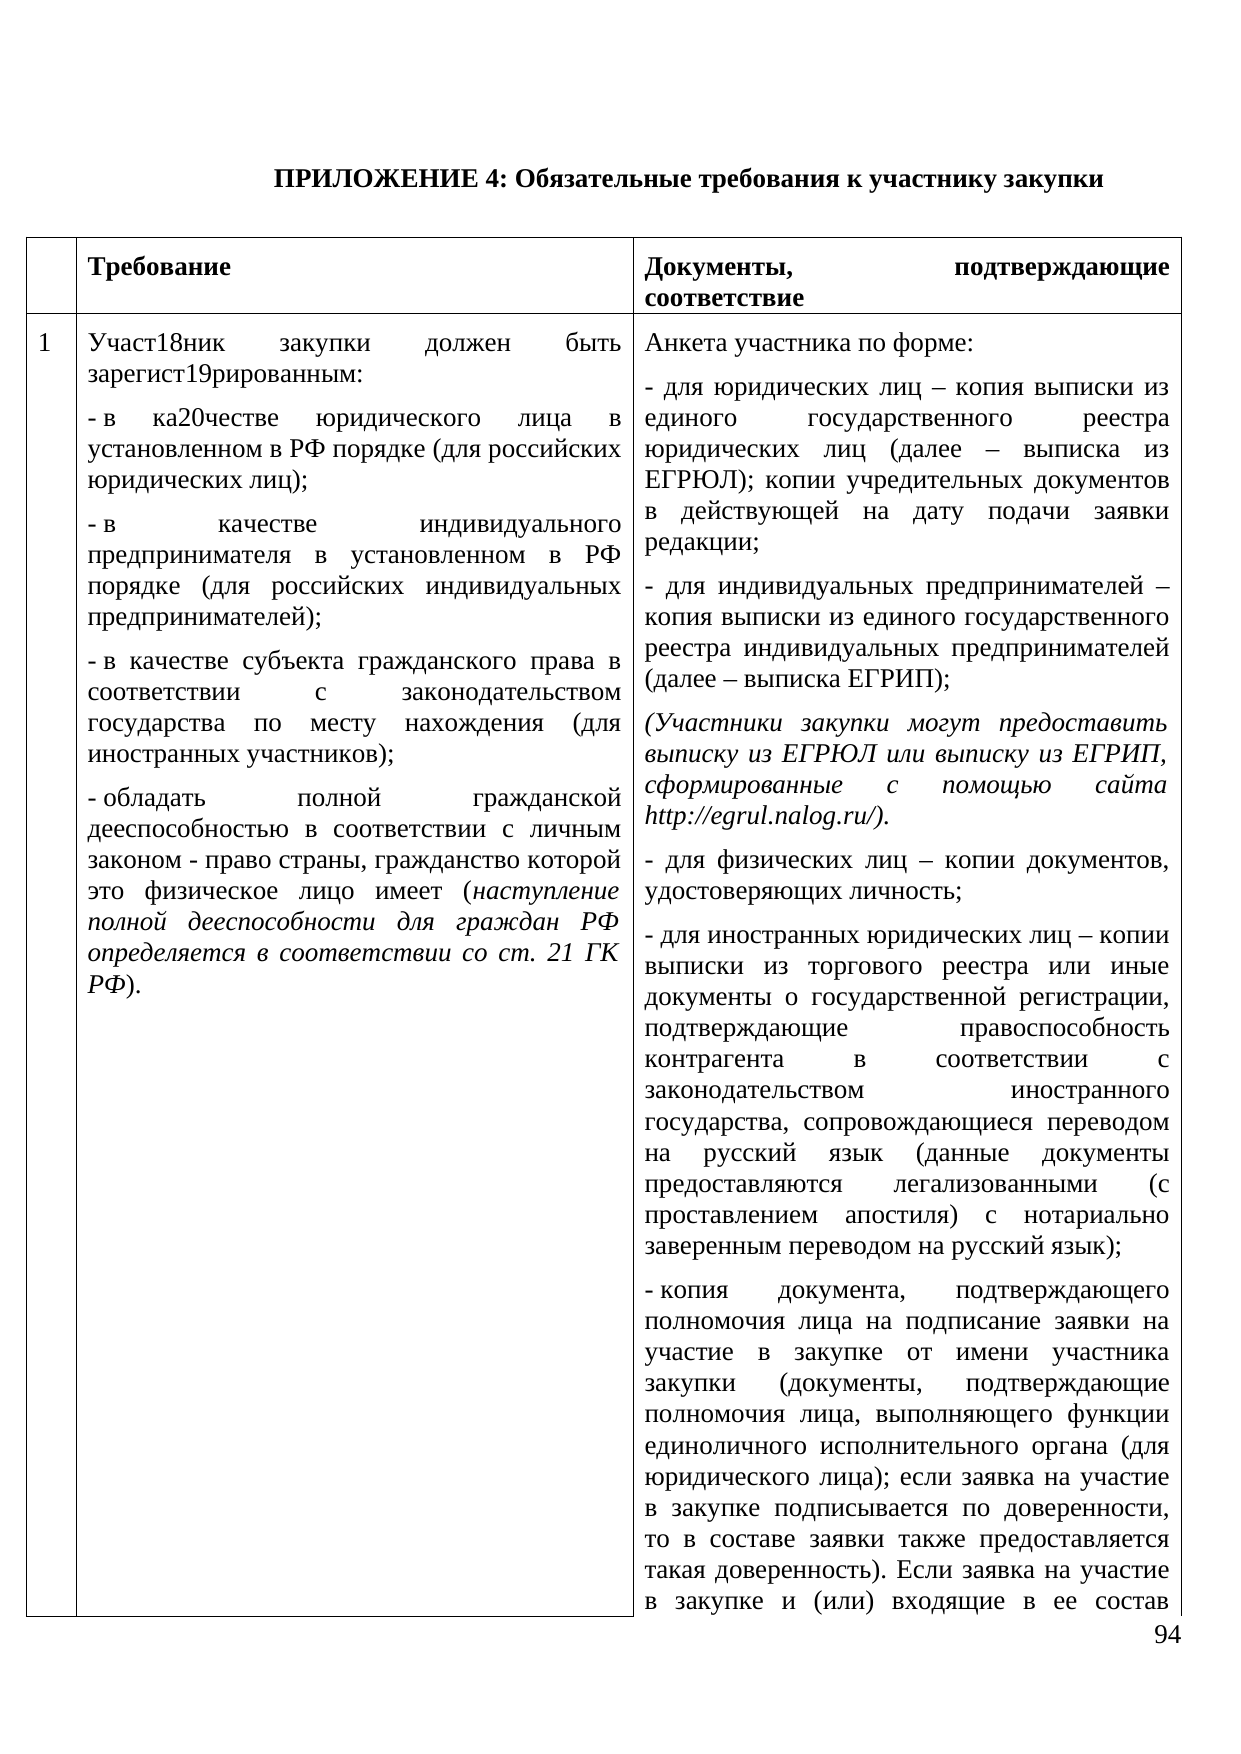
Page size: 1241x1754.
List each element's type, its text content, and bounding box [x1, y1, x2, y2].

table_header Документы, подтверждающие соответствие [634, 238, 1181, 312]
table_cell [77, 314, 633, 1616]
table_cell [634, 314, 1181, 1616]
table_header [27, 238, 76, 312]
text ПРИЛОЖЕНИЕ 4: Обязательные требования к участнику закупки [274, 162, 1181, 193]
table_cell 1 [27, 314, 76, 1616]
table_header Требование [77, 238, 633, 312]
